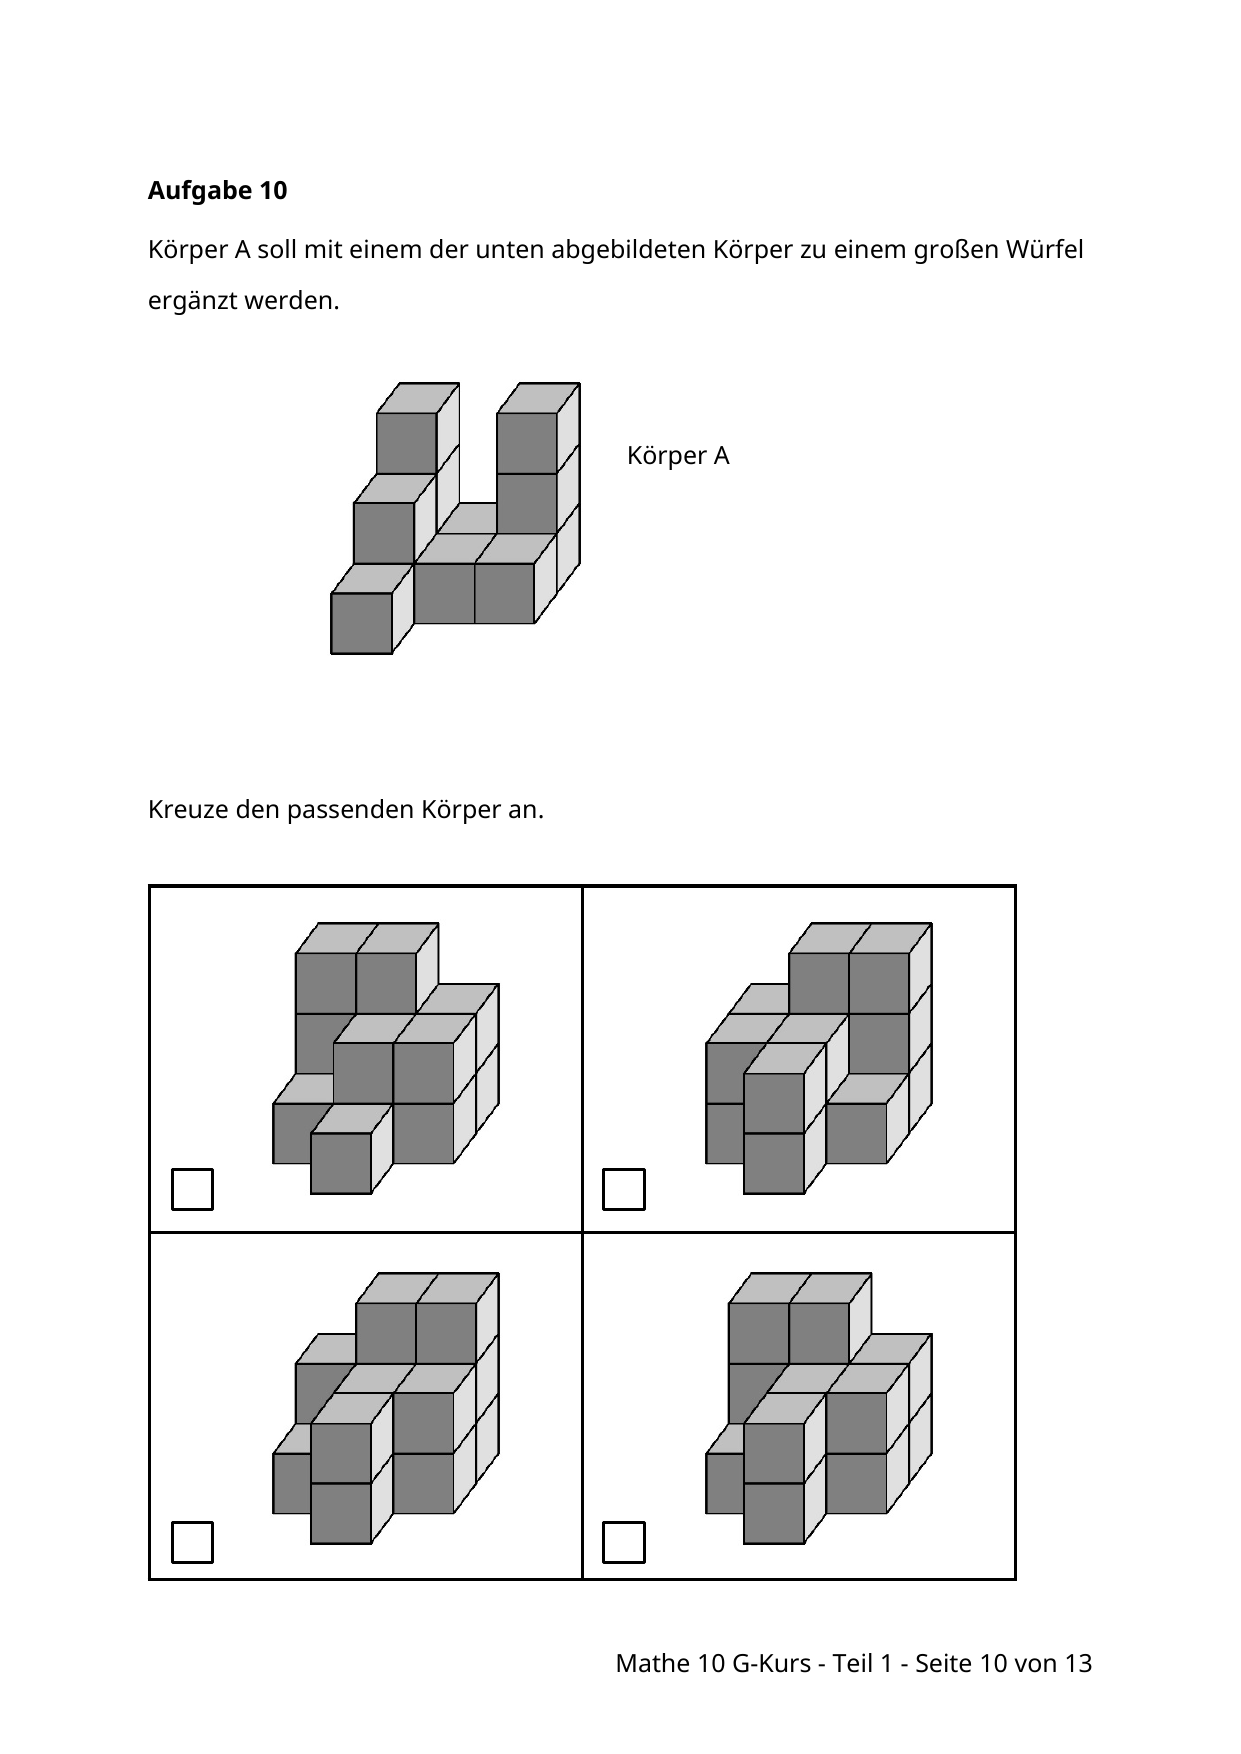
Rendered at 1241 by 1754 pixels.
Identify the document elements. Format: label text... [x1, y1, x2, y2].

picture [254, 904, 517, 1212]
table_header [151, 888, 581, 1231]
picture [687, 904, 950, 1212]
table_header [584, 888, 1014, 1231]
text Kreuze den passenden Körper an. [148, 791, 1093, 825]
picture [687, 1254, 950, 1562]
text Körper A soll mit einem der unten abgebildeten Körper zu einem großen Würfel ergänzt werden. [148, 232, 1093, 317]
table_cell [584, 1234, 1014, 1578]
table_cell [151, 1234, 581, 1578]
picture [254, 1254, 517, 1562]
subtitle Aufgabe 10 [148, 173, 1093, 207]
picture [312, 364, 598, 672]
